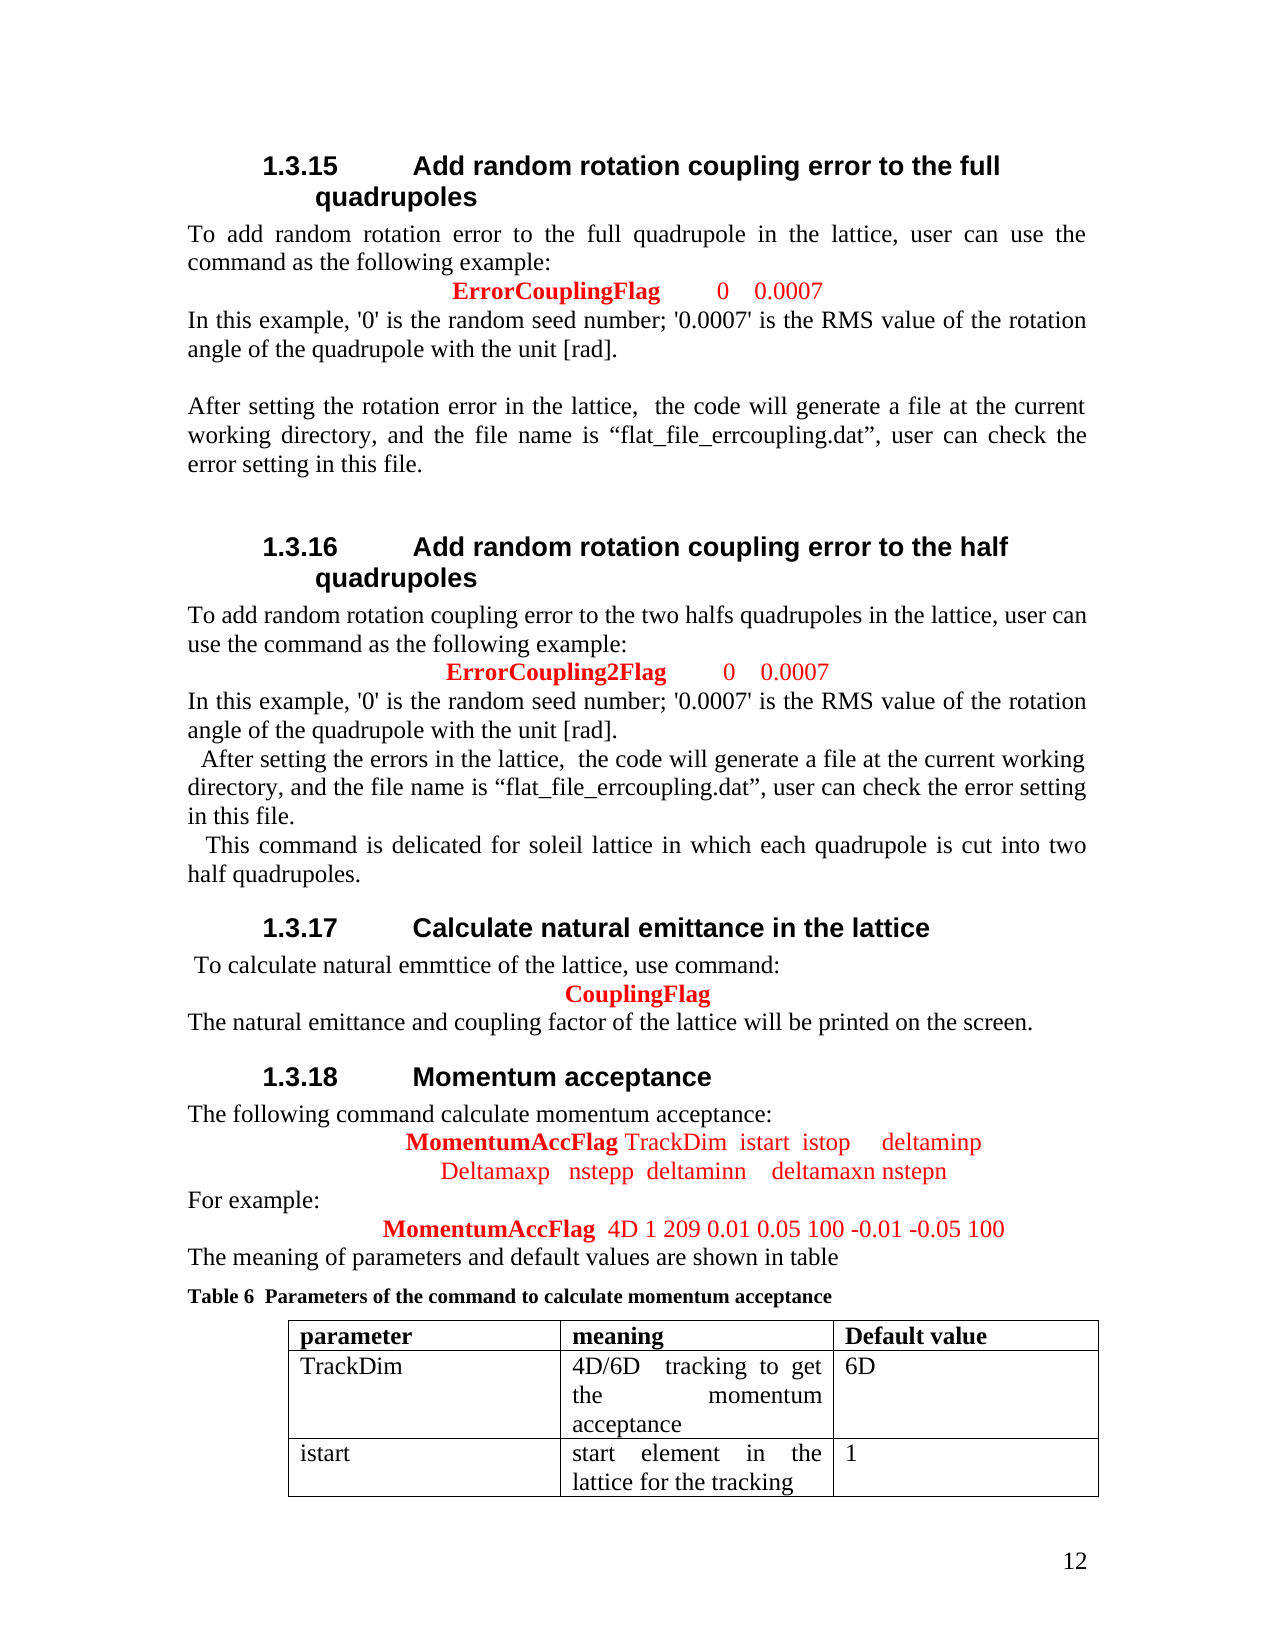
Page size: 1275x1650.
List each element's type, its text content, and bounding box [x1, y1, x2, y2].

subtitle Calculate natural emittance in the lattice [262, 912, 1087, 944]
text ErrorCoupling2Flag 0 0.0007 [187, 657, 1087, 686]
table_header Default value [834, 1321, 1098, 1350]
table_cell 6D [834, 1351, 1098, 1437]
text In this example, '0' is the random seed number; '0.0007' is the RMS value of the rotation angle of the quadrupole with the unit [rad]. [187, 686, 1087, 744]
table_cell 4D/6D tracking to get the momentum acceptance [561, 1351, 833, 1437]
text The natural emittance and coupling factor of the lattice will be printed on the screen. [187, 1007, 1087, 1036]
subtitle Momentum acceptance [262, 1061, 1087, 1092]
text ErrorCouplingFlag 0 0.0007 [187, 276, 1087, 305]
text After setting the rotation error in the lattice, the code will generate a file at the current working directory, and the file name is “flat_file_errcoupling.dat”, user can check the error setting in this file. [187, 391, 1087, 477]
subtitle Add random rotation coupling error to the half quadrupoles [262, 531, 1087, 594]
text To add random rotation error to the full quadrupole in the lattice, user can use the command as the following example: [187, 219, 1087, 276]
text For example: [187, 1185, 1087, 1214]
text CouplingFlag [187, 979, 1087, 1007]
table_cell TrackDim [289, 1351, 560, 1437]
text The meaning of parameters and default values are shown in table [187, 1242, 1087, 1271]
table_cell start element in the lattice for the tracking [561, 1439, 833, 1496]
text MomentumAccFlag TrackDim istart istop deltaminp [300, 1127, 1087, 1156]
text To calculate natural emmttice of the lattice, use command: [187, 950, 1087, 979]
table_cell istart [289, 1439, 560, 1496]
text The following command calculate momentum acceptance: [187, 1099, 1087, 1127]
text This command is delicated for soleil lattice in which each quadrupole is cut into two half quadrupoles. [187, 830, 1087, 887]
subtitle Add random rotation coupling error to the full quadrupoles [262, 150, 1087, 212]
table_header meaning [561, 1321, 833, 1350]
text After setting the errors in the lattice, the code will generate a file at the current working directory, and the file name is “flat_file_errcoupling.dat”, user can check the error setting in this file. [187, 744, 1087, 830]
text MomentumAccFlag 4D 1 209 0.01 0.05 100 -0.01 -0.05 100 [300, 1214, 1087, 1242]
table_cell 1 [834, 1439, 1098, 1496]
text Table 6 Parameters of the command to calculate momentum acceptance [187, 1284, 1087, 1308]
text To add random rotation coupling error to the two halfs quadrupoles in the lattice, user can use the command as the following example: [187, 600, 1087, 657]
table_header parameter [289, 1321, 560, 1350]
text Deltamaxp nstepp deltaminn deltamaxn nstepn [300, 1156, 1087, 1185]
text In this example, '0' is the random seed number; '0.0007' is the RMS value of the rotation angle of the quadrupole with the unit [rad]. [187, 305, 1087, 362]
